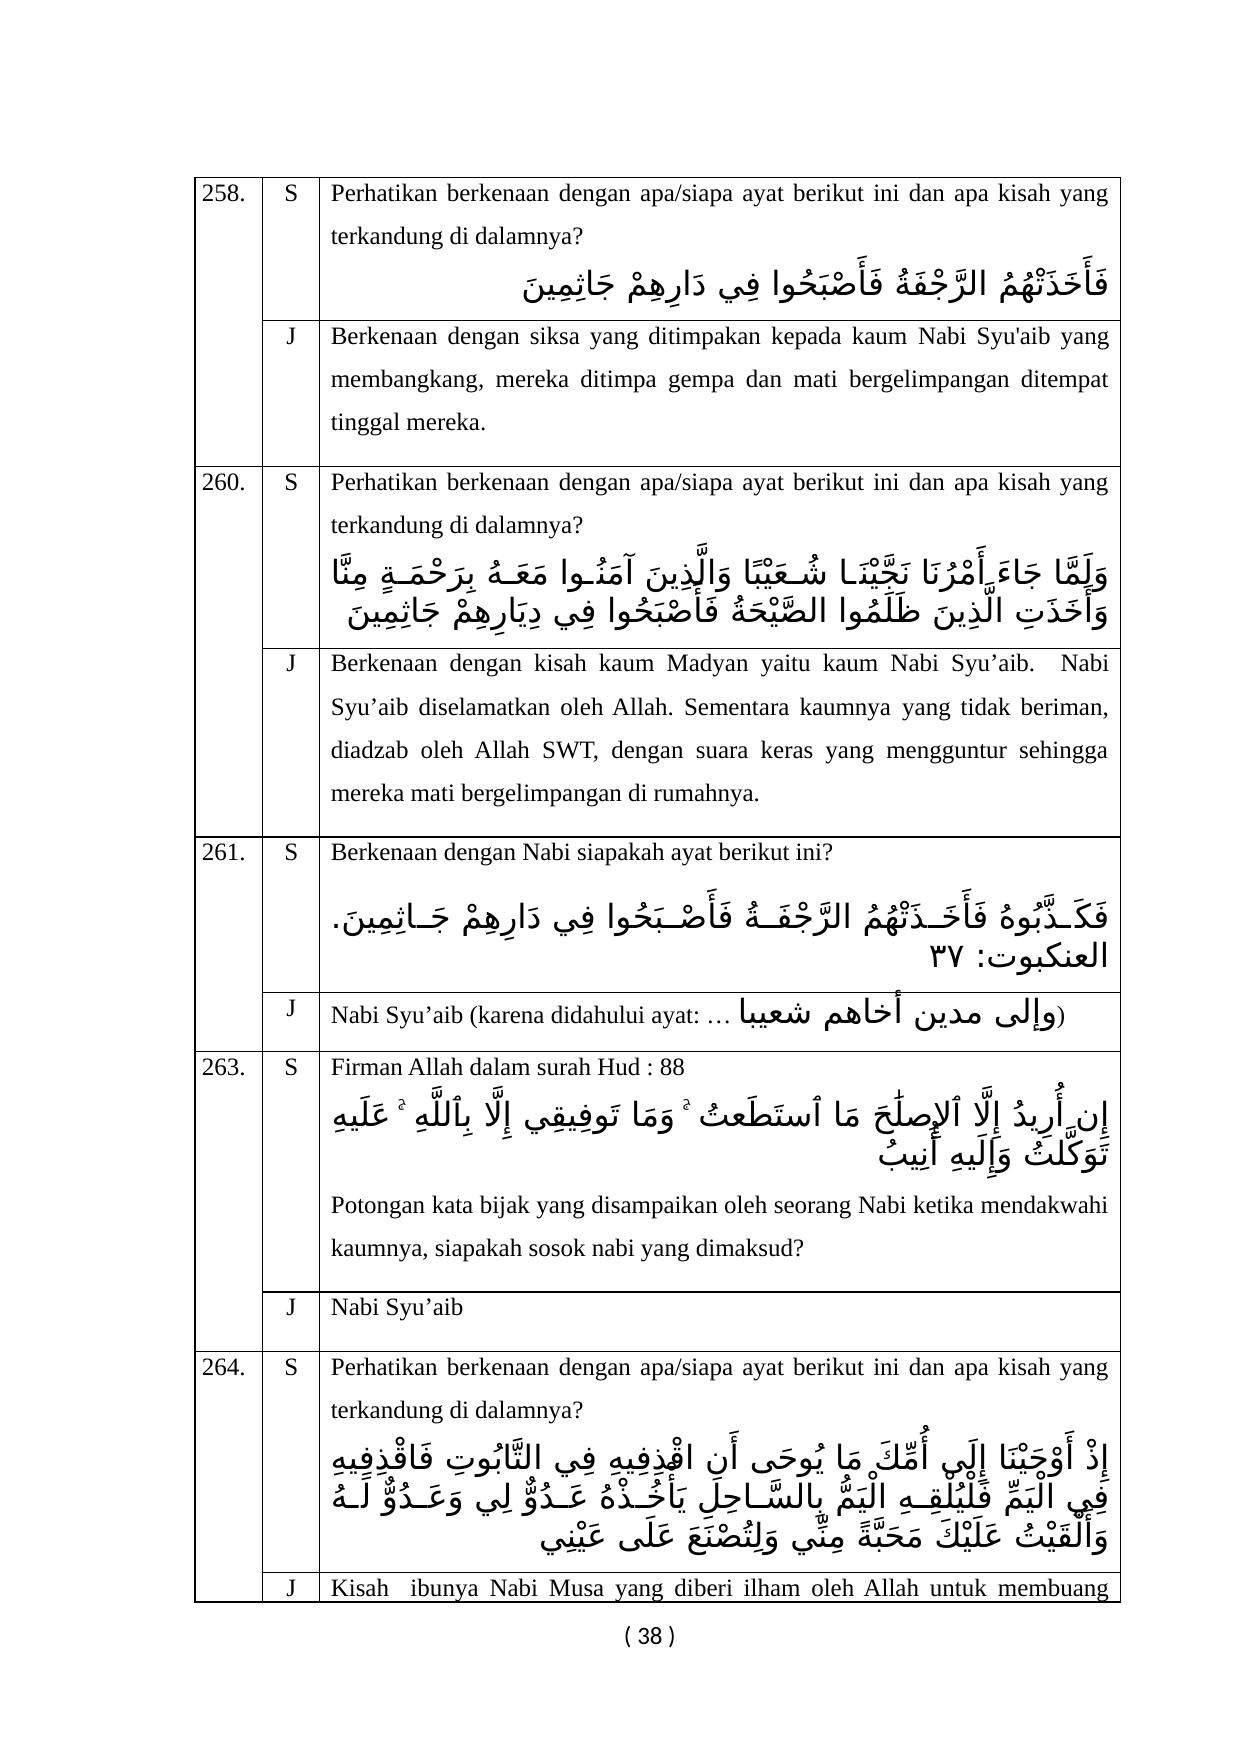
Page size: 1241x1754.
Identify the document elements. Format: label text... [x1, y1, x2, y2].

table_cell Nabi Syu’aib [320, 1293, 1120, 1351]
table_cell [196, 838, 262, 1051]
table_cell Nabi Syu’aib (karena didahului ayat: … وإلى مدين أخاهم شعيبا) [320, 993, 1120, 1051]
table_cell J [263, 649, 319, 836]
table_cell Berkenaan dengan kisah kaum Madyan yaitu kaum Nabi Syu’aib. Nabi Syu’aib diselamatkan oleh Allah. Sementara kaumnya yang tidak beriman, diadzab oleh Allah SWT, dengan suara keras yang mengguntur sehingga mereka mati bergelimpangan di rumahnya. [320, 649, 1120, 836]
table_cell [196, 467, 262, 836]
table_cell Perhatikan berkenaan dengan apa/siapa ayat berikut ini dan apa kisah yang terkandung di dalamnya? وَلَمَّا جَاءَ أَمْرُنَا نَجَّيْنَا شُعَيْبًا وَالَّذِينَ آمَنُوا مَعَهُ بِرَحْمَةٍ مِنَّا وَأَخَذَتِ الَّذِينَ ظَلَمُوا الصَّيْحَةُ فَأَصْبَحُوا فِي دِيَارِهِمْ جَاثِمِينَ [320, 467, 1120, 647]
table_cell S [263, 1052, 319, 1291]
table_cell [320, 1573, 1120, 1601]
table_cell [196, 1052, 262, 1351]
table_cell Berkenaan dengan Nabi siapakah ayat berikut ini? فَكَذَّبُوهُ فَأَخَذَتْهُمُ الرَّجْفَةُ فَأَصْبَحُوا فِي دَارِهِمْ جَاثِمِينَ. العنكبوت: ٣٧ [320, 838, 1120, 992]
table_cell S [263, 1352, 319, 1572]
table_cell J [263, 321, 319, 466]
table_cell Perhatikan berkenaan dengan apa/siapa ayat berikut ini dan apa kisah yang terkandung di dalamnya? فَأَخَذَتْهُمُ الرَّجْفَةُ فَأَصْبَحُوا فِي دَارِهِمْ جَاثِمِينَ [320, 178, 1120, 320]
table_cell J [263, 1573, 319, 1601]
table_cell Firman Allah dalam surah Hud : 88 إِن أُرِيدُ إِلَّا ٱلإِصلَٰحَ مَا ٱستَطَعتُ ۚ وَمَا تَوفِيقِي إِلَّا بِٱللَّهِ ۚ عَلَيهِ تَوَكَّلتُ وَإِلَيهِ أُنِيبُ Potongan kata bijak yang disampaikan oleh seorang Nabi ketika mendakwahi kaumnya, siapakah sosok nabi yang dimaksud? [320, 1052, 1120, 1291]
table_cell Perhatikan berkenaan dengan apa/siapa ayat berikut ini dan apa kisah yang terkandung di dalamnya? إِذْ أَوْحَيْنَا إِلَى أُمِّكَ مَا يُوحَى أَنِ اقْذِفِيهِ فِي التَّابُوتِ فَاقْذِفِيهِ فِي الْيَمِّ فَلْيُلْقِهِ الْيَمُّ بِالسَّاحِلِ يَأْخُذْهُ عَدُوٌّ لِي وَعَدُوٌّ لَهُ وَأَلْقَيْتُ عَلَيْكَ مَحَبَّةً مِنِّي وَلِتُصْنَعَ عَلَى عَيْنِي [320, 1352, 1120, 1572]
table_cell J [263, 1293, 319, 1351]
table_cell [196, 178, 262, 466]
table_cell S [263, 178, 319, 320]
table_cell [196, 1352, 262, 1601]
table_cell S [263, 838, 319, 992]
table_cell S [263, 467, 319, 647]
table_cell Berkenaan dengan siksa yang ditimpakan kepada kaum Nabi Syu'aib yang membangkang, mereka ditimpa gempa dan mati bergelimpangan ditempat tinggal mereka. [320, 321, 1120, 466]
table_cell J [263, 993, 319, 1051]
